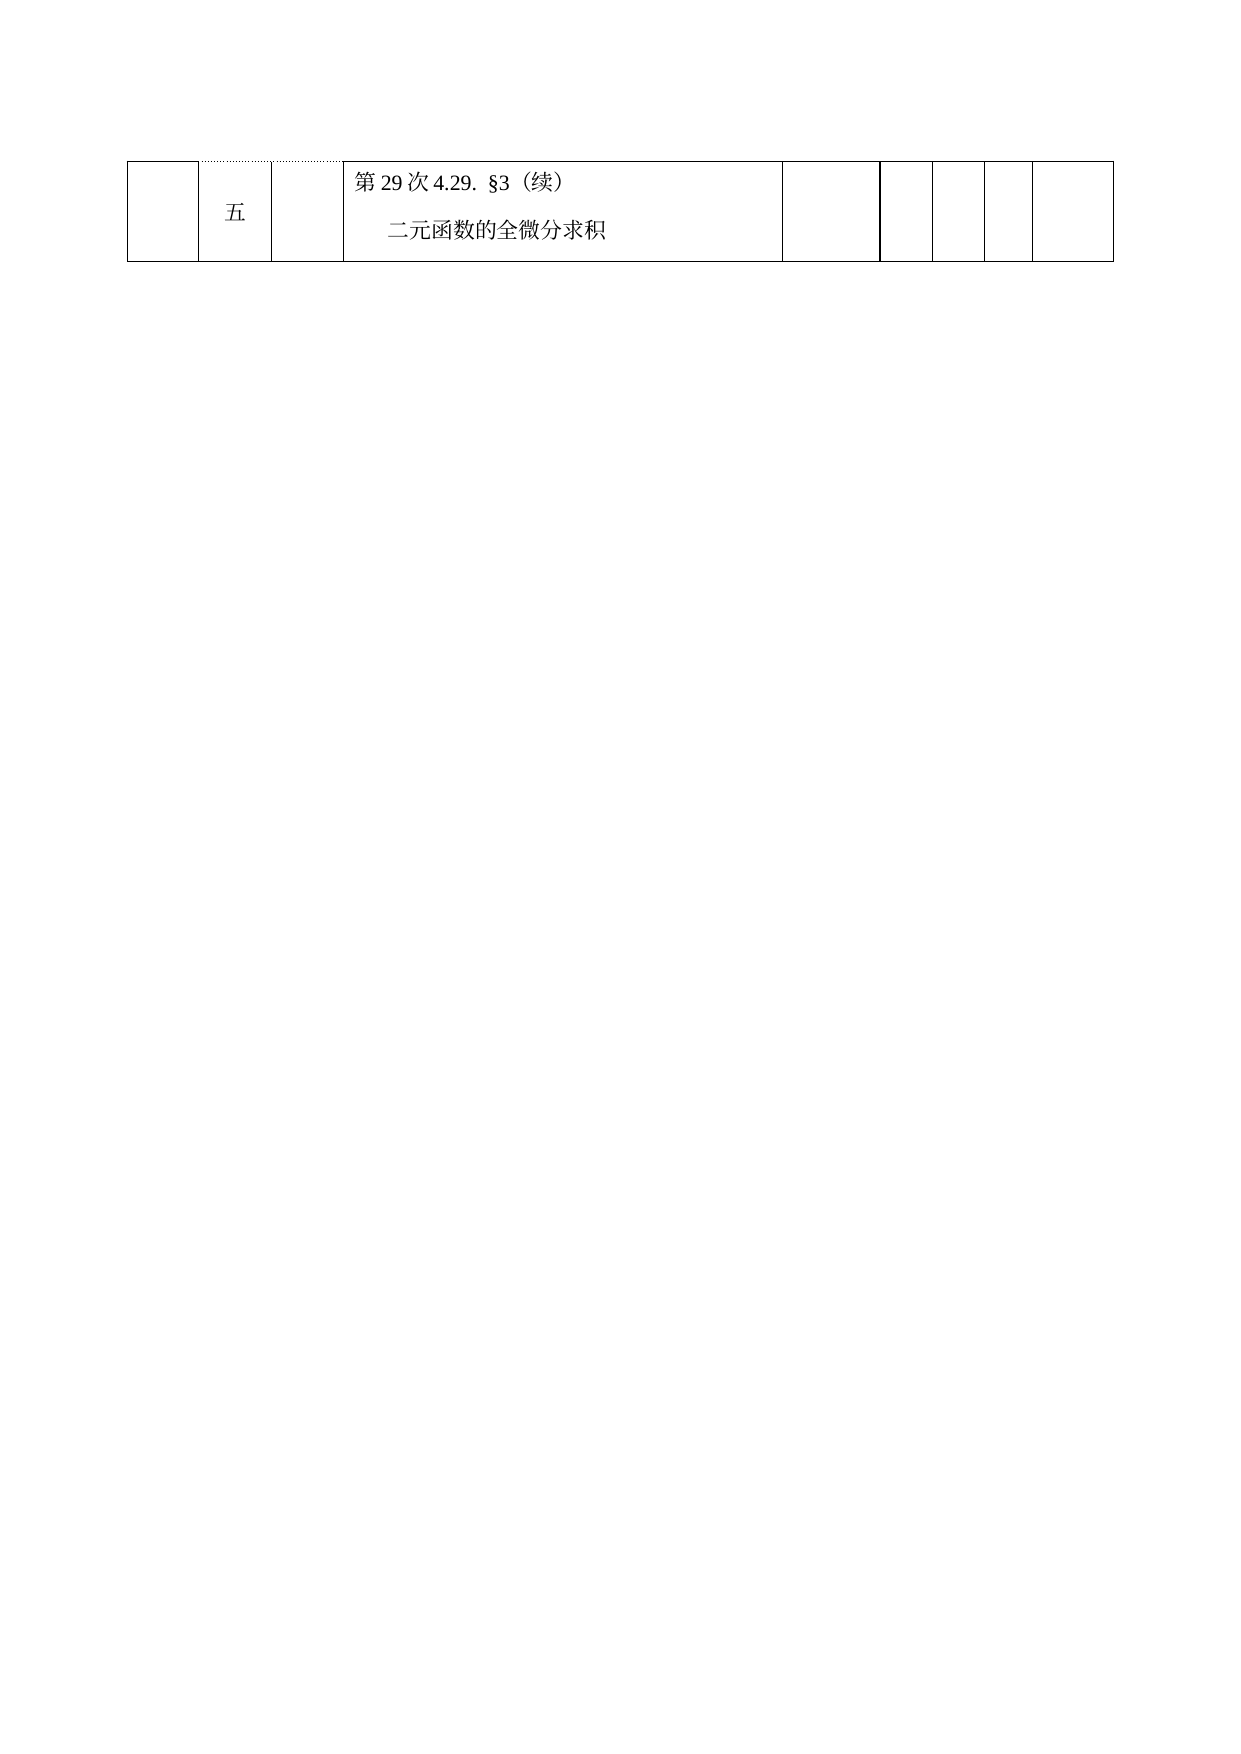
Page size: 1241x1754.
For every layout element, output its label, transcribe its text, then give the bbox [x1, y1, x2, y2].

table_cell [272, 161, 343, 261]
table_cell 五 [199, 161, 271, 261]
table_cell 第29次4.29. §3（续） 二元函数的全微分求积 [344, 162, 782, 261]
